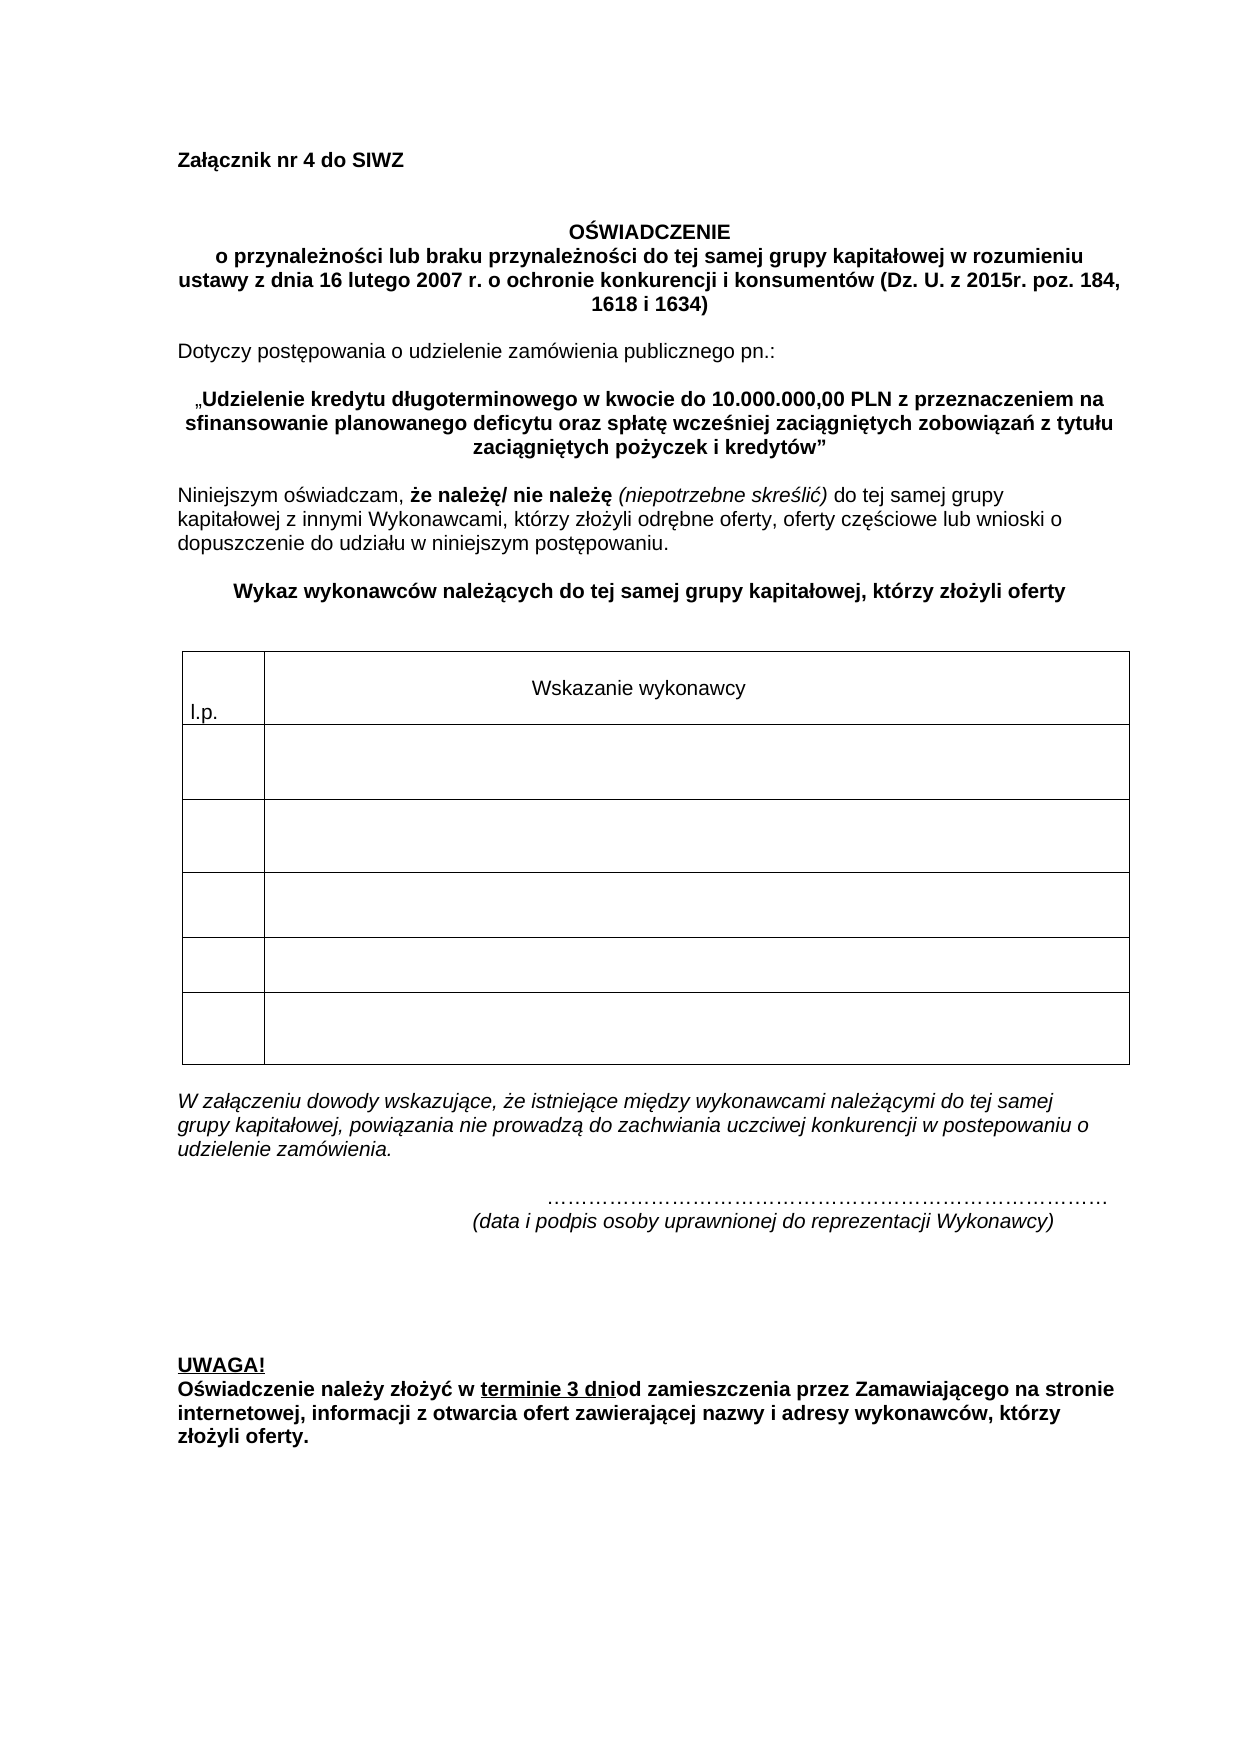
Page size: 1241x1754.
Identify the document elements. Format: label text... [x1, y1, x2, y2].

text grupy kapitałowej, powiązania nie prowadzą do zachwiania uczciwej konkurencji w postepowaniu o [177, 1113, 1122, 1137]
table_cell [265, 800, 1129, 872]
text OŚWIADCZENIE [177, 219, 1122, 243]
text kapitałowej z innymi Wykonawcami, którzy złożyli odrębne oferty, oferty częściowe lub wnioski o [177, 507, 1122, 531]
text Wykaz wykonawców należących do tej samej grupy kapitałowej, którzy złożyli oferty [177, 579, 1122, 603]
table_cell [183, 938, 264, 992]
text udzielenie zamówienia. [177, 1137, 1122, 1161]
text Oświadczenie należy złożyć w terminie 3 dniod zamieszczenia przez Zamawiającego na stronie [177, 1376, 1122, 1400]
text dopuszczenie do udziału w niniejszym postępowaniu. [177, 531, 1122, 555]
text UWAGA! [177, 1352, 1122, 1376]
table_header Wskazanie wykonawcy [265, 652, 1129, 724]
text ustawy z dnia 16 lutego 2007 r. o ochronie konkurencji i konsumentów (Dz. U. z 2015r. poz. 184, 1618 i 1634) [177, 267, 1122, 315]
text Niniejszym oświadczam, że należę/ nie należę (niepotrzebne skreślić) do tej samej grupy [177, 483, 1122, 507]
text Załącznik nr 4 do SIWZ [177, 148, 1122, 172]
text W załączeniu dowody wskazujące, że istniejące między wykonawcami należącymi do tej samej [177, 1089, 1122, 1113]
text o przynależności lub braku przynależności do tej samej grupy kapitałowej w rozumieniu [177, 243, 1122, 267]
table_cell [183, 725, 264, 799]
table_cell [265, 873, 1129, 937]
table_cell [265, 993, 1129, 1064]
text „Udzielenie kredytu długoterminowego w kwocie do 10.000.000,00 PLN z przeznaczeniem na sfinansowanie planowanego deficytu oraz spłatę wcześniej zaciągniętych zobowiązań z tytułu zaciągniętych pożyczek i kredytów” [177, 387, 1122, 459]
table_cell [183, 800, 264, 872]
table_cell [183, 873, 264, 937]
table_cell [265, 938, 1129, 992]
table_header l.p. [183, 652, 264, 724]
table_cell [183, 993, 264, 1064]
text internetowej, informacji z otwarcia ofert zawierającej nazwy i adresy wykonawców, którzy złożyli oferty. [177, 1400, 1122, 1448]
text Dotyczy postępowania o udzielenie zamówienia publicznego pn.: [177, 339, 1122, 363]
table_cell [265, 725, 1129, 799]
text ………………………………………………………………………(data i podpis osoby uprawnionej do reprezentacji Wykonawcy) [472, 1185, 1122, 1233]
